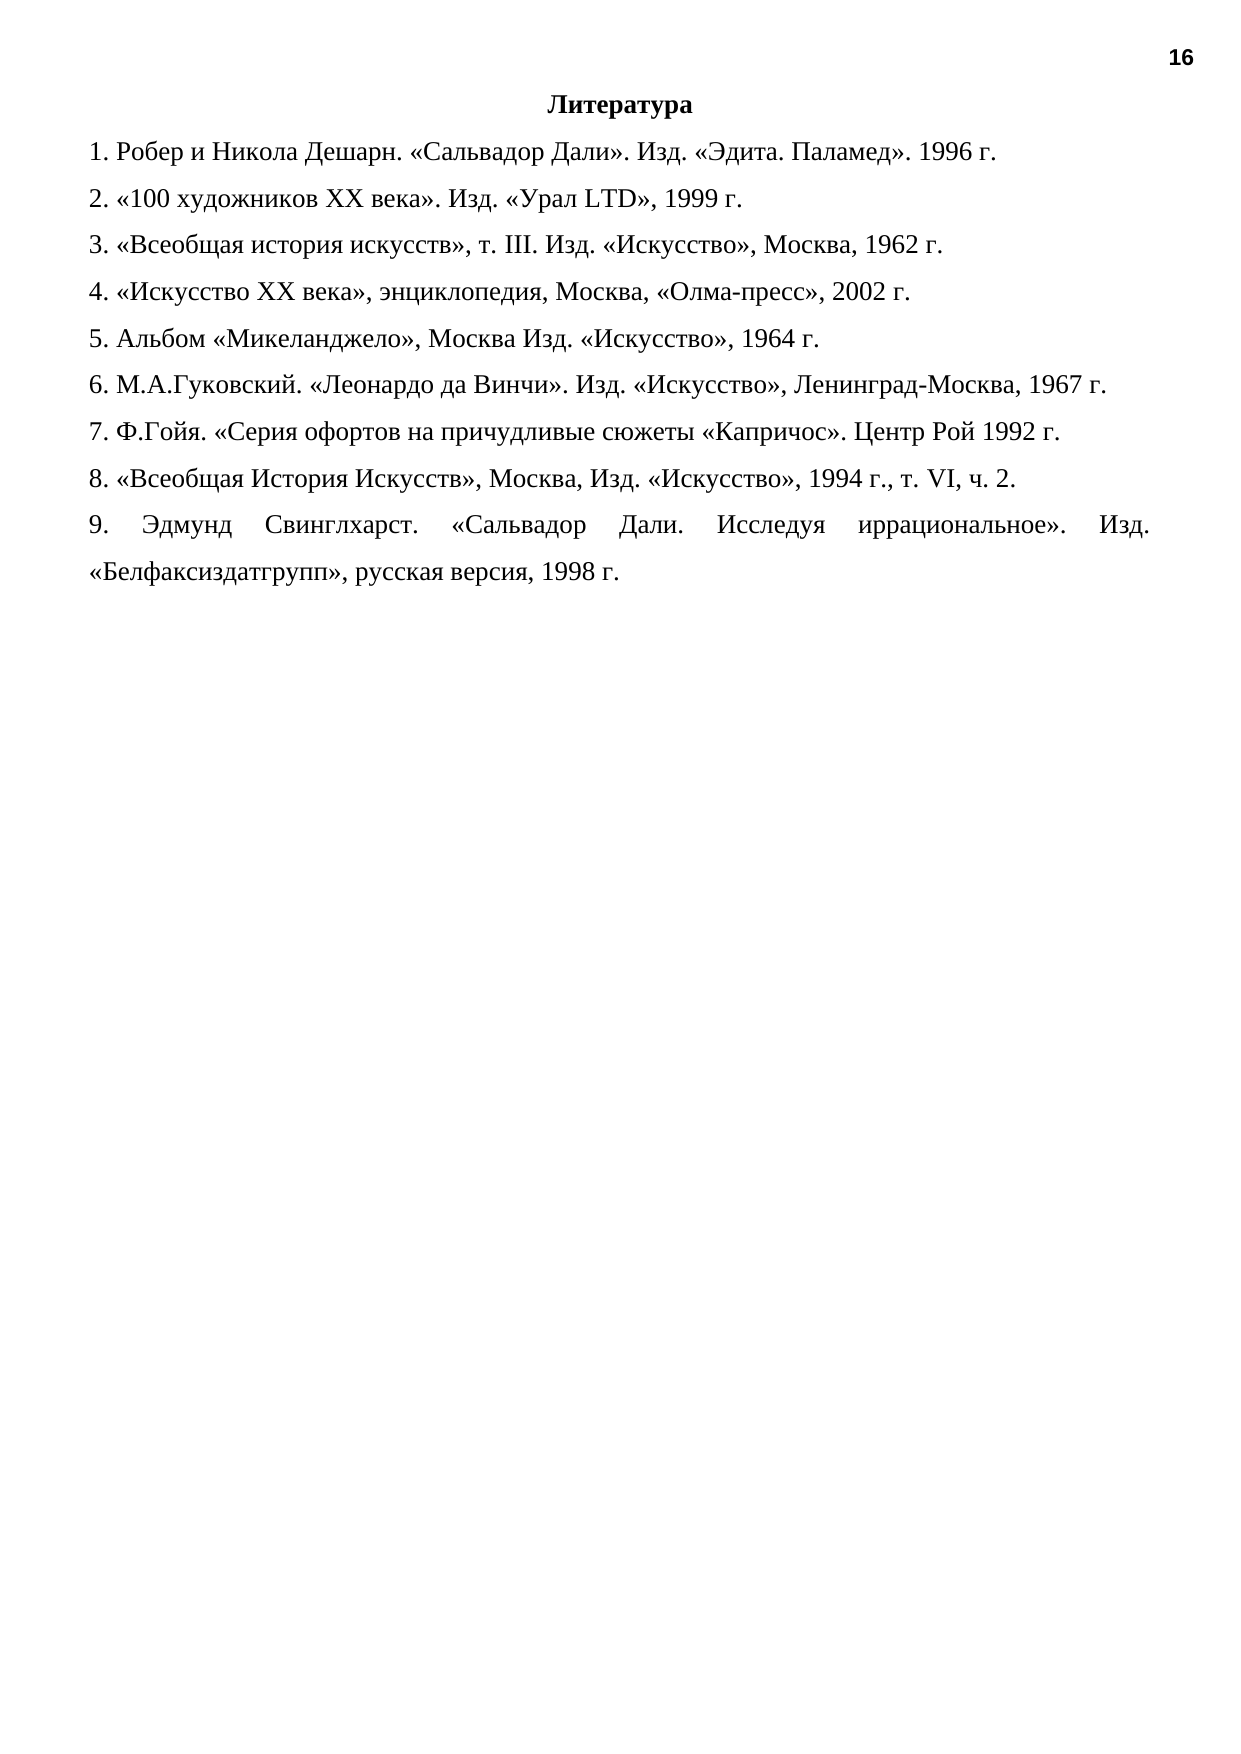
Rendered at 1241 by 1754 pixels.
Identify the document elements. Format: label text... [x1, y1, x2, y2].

text Литература [89, 89, 1152, 120]
text 1. Робер и Никола Дешарн. «Сальвадор Дали». Изд. «Эдита. Паламед». 1996 г. [89, 135, 1152, 166]
text 4. «Искусство ХХ века», энциклопедия, Москва, «Олма-пресс», 2002 г. [89, 275, 1152, 306]
text 2. «100 художников ХХ века». Изд. «Урал LTD», 1999 г. [89, 182, 1152, 213]
text 9. Эдмунд Свинглхарст. «Сальвадор Дали. Исследуя иррациональное». Изд. «Белфаксиздатгрупп», русская версия, 1998 г. [89, 509, 1152, 586]
text 3. «Всеобщая история искусств», т. III. Изд. «Искусство», Москва, 1962 г. [89, 229, 1152, 260]
text 8. «Всеобщая История Искусств», Москва, Изд. «Искусство», 1994 г., т. VI, ч. 2. [89, 462, 1152, 493]
text 6. М.А.Гуковский. «Леонардо да Винчи». Изд. «Искусство», Ленинград-Москва, 1967 г. [89, 369, 1152, 400]
text 5. Альбом «Микеланджело», Москва Изд. «Искусство», 1964 г. [89, 322, 1152, 353]
text 7. Ф.Гойя. «Серия офортов на причудливые сюжеты «Капричос». Центр Рой 1992 г. [89, 415, 1152, 446]
